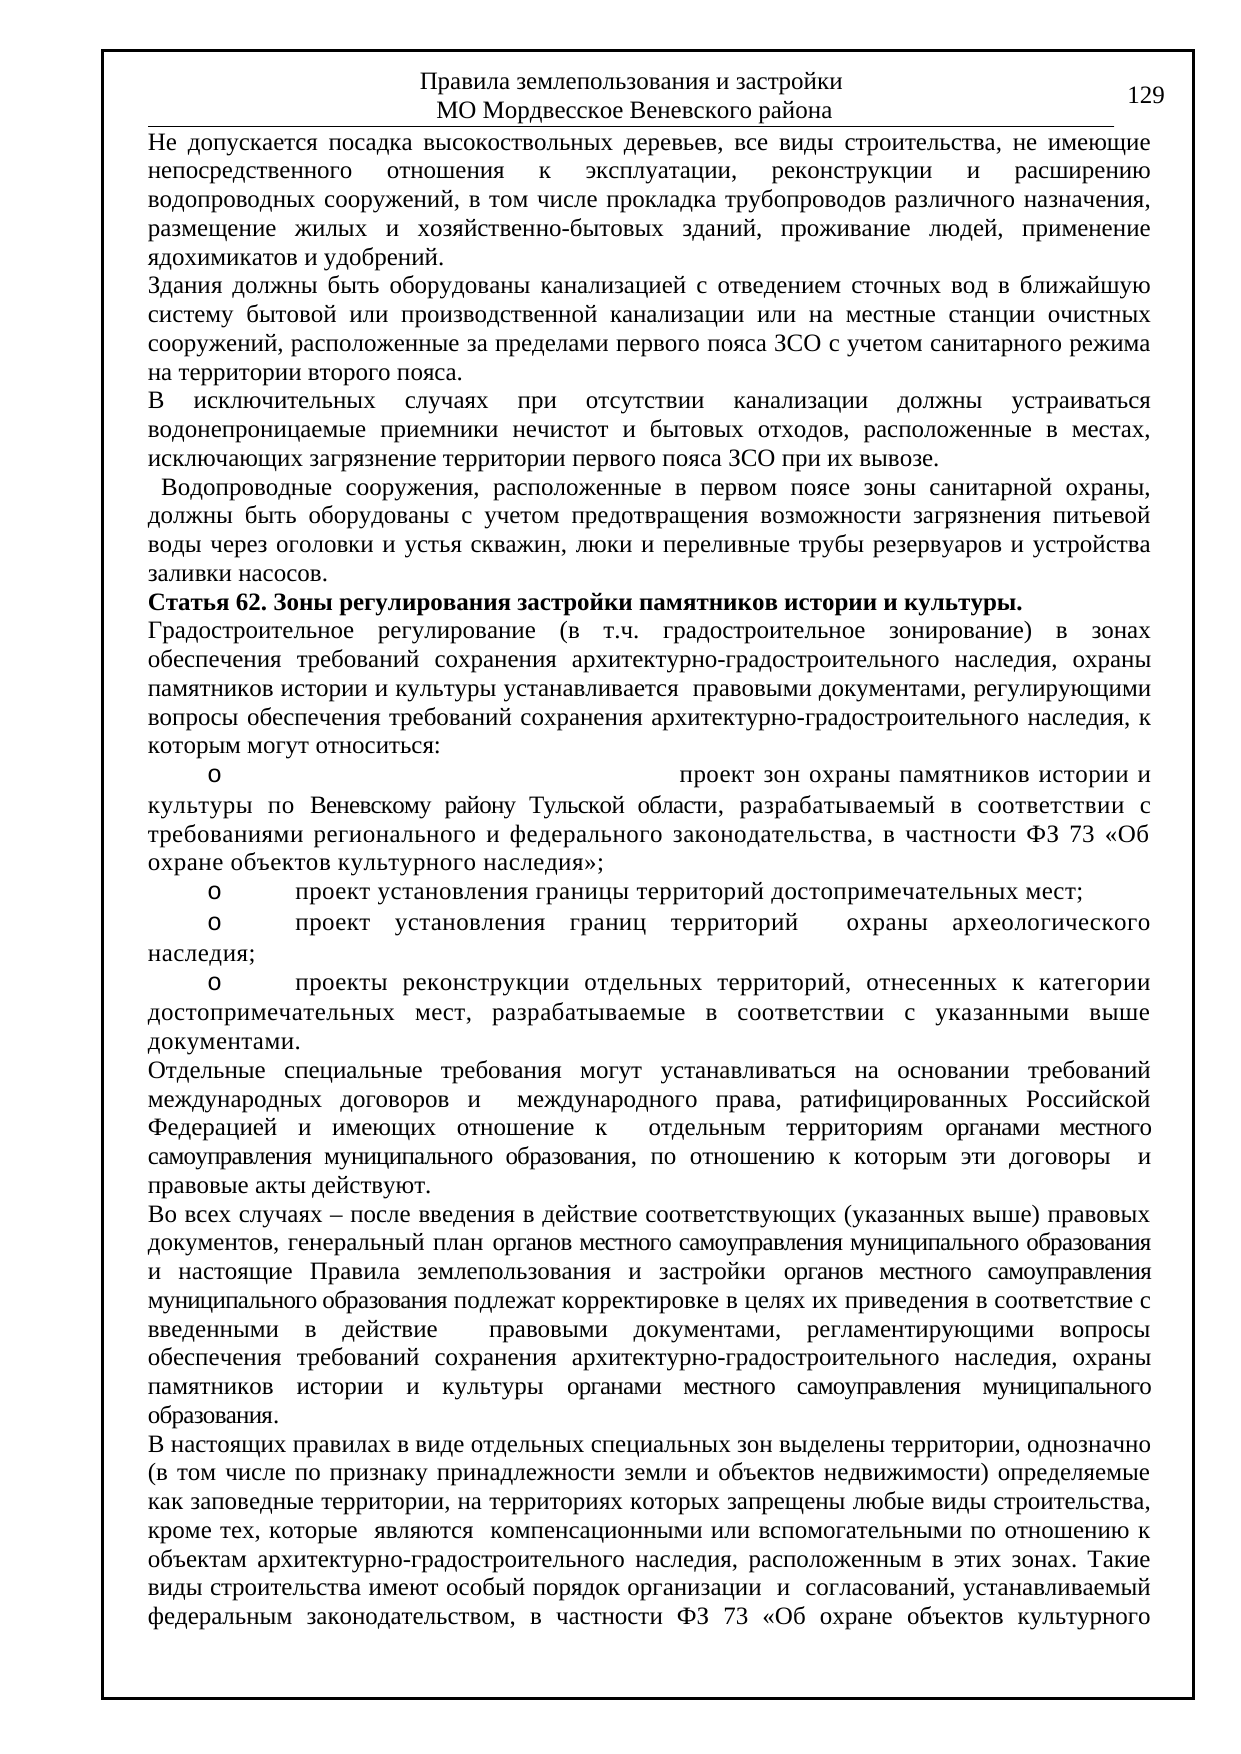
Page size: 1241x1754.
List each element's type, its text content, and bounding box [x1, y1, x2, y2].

text проект установления границы территорий достопримечательных мест; [148, 876, 1152, 907]
text Здания должны быть оборудованы канализацией с отведением сточных вод в ближайшую систему бытовой или производственной канализации или на местные станции очистных сооружений, расположенные за пределами первого пояса ЗСО с учетом санитарного режима на территории второго пояса. [148, 270, 1152, 385]
text Водопроводные сооружения, расположенные в первом поясе зоны санитарной охраны, должны быть оборудованы с учетом предотвращения возможности загрязнения питьевой воды через оголовки и устья скважин, люки и переливные трубы резервуаров и устройства заливки насосов. [148, 472, 1152, 587]
text проект установления границ территорий охраны археологического наследия; [148, 907, 1152, 967]
text проекты реконструкции отдельных территорий, отнесенных к категории достопримечательных мест, разрабатываемые в соответствии с указанными выше документами. [148, 967, 1152, 1055]
text Не допускается посадка высокоствольных деревьев, все виды строительства, не имеющие непосредственного отношения к эксплуатации, реконструкции и расширению водопроводных сооружений, в том числе прокладка трубопроводов различного назначения, размещение жилых и хозяйственно-бытовых зданий, проживание людей, применение ядохимикатов и удобрений. [148, 127, 1152, 270]
text Градостроительное регулирование (в т.ч. градостроительное зонирование) в зонах обеспечения требований сохранения архитектурно-градостроительного наследия, охраны памятников истории и культуры устанавливается правовыми документами, регулирующими вопросы обеспечения требований сохранения архитектурно-градостроительного наследия, к которым могут относиться: [148, 615, 1152, 759]
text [148, 1429, 1152, 1630]
text В исключительных случаях при отсутствии канализации должны устраиваться водонепроницаемые приемники нечистот и бытовых отходов, расположенные в местах, исключающих загрязнение территории первого пояса ЗСО при их вывозе. [148, 385, 1152, 472]
text проект зон охраны памятников истории и культуры по Веневскому району Тульской области, разрабатываемый в соответствии с требованиями регионального и федерального законодательства, в частности ФЗ 73 «Об охране объектов культурного наследия»; [148, 759, 1152, 876]
text Во всех случаях – после введения в действие соответствующих (указанных выше) правовых документов, генеральный план органов местного самоуправления муниципального образования и настоящие Правила землепользования и застройки органов местного самоуправления муниципального образования подлежат корректировке в целях их приведения в соответствие с введенными в действие правовыми документами, регламентирующими вопросы обеспечения требований сохранения архитектурно-градостроительного наследия, охраны памятников истории и культуры органами местного самоуправления муниципального образования. [148, 1199, 1152, 1429]
subtitle Статья 62. Зоны регулирования застройки памятников истории и культуры. [148, 587, 1152, 615]
text Отдельные специальные требования могут устанавливаться на основании требований международных договоров и международного права, ратифицированных Российской Федерацией и имеющих отношение к отдельным территориям органами местного самоуправления муниципального образования, по отношению к которым эти договоры и правовые акты действуют. [148, 1055, 1152, 1199]
